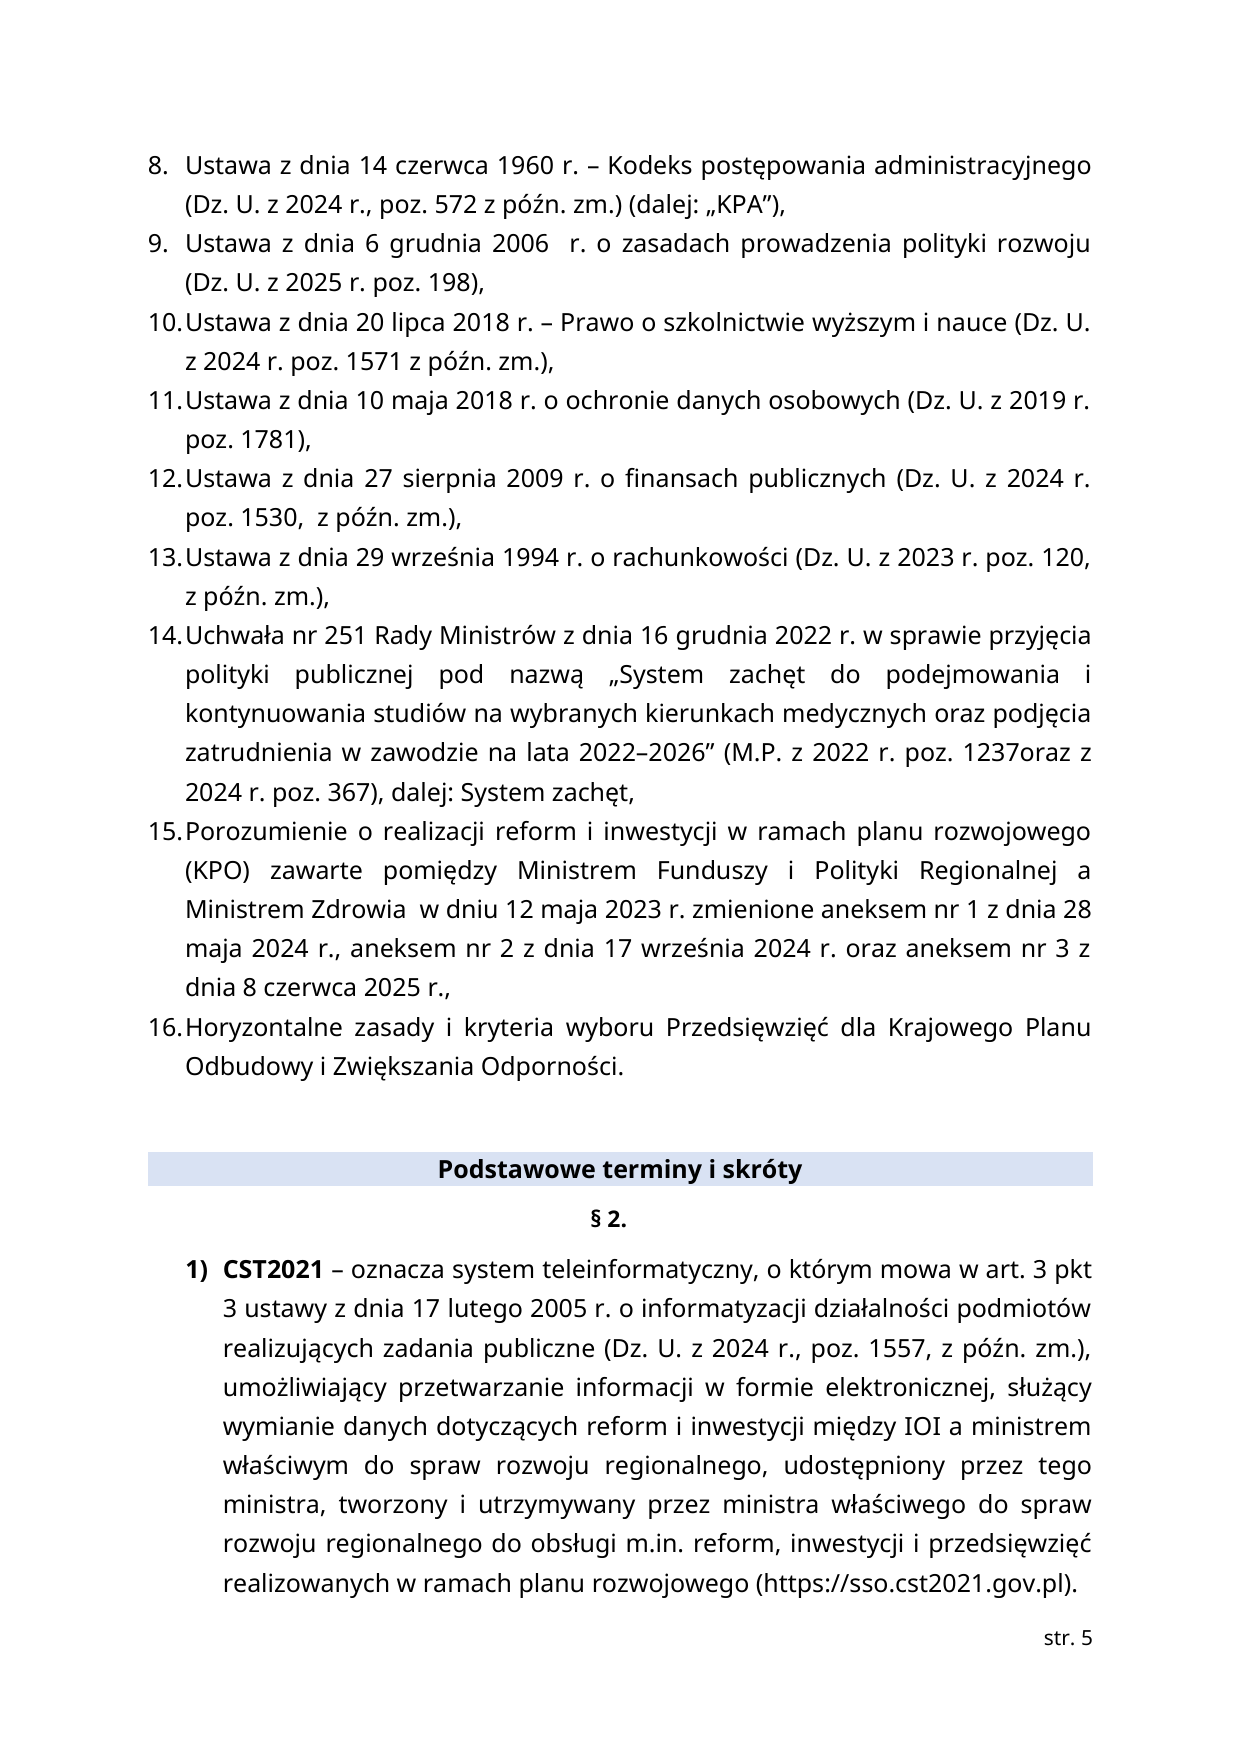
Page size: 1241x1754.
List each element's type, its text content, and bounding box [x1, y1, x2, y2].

list Porozumienie o realizacji reform i inwestycji w ramach planu rozwojowego (KPO) zawarte pomiędzy Ministrem Funduszy i Polityki Regionalnej a Ministrem Zdrowia w dniu 12 maja 2023 r. zmienione aneksem nr 1 z dnia 28 maja 2024 r., aneksem nr 2 z dnia 17 września 2024 r. oraz aneksem nr 3 z dnia 8 czerwca 2025 r., [148, 813, 1093, 1004]
list Ustawa z dnia 14 czerwca 1960 r. – Kodeks postępowania administracyjnego (Dz. U. z 2024 r., poz. 572 z późn. zm.) (dalej: „KPA”), [148, 148, 1093, 221]
list Ustawa z dnia 27 sierpnia 2009 r. o finansach publicznych (Dz. U. z 2024 r. poz. 1530, z późn. zm.), [148, 461, 1093, 534]
list Ustawa z dnia 29 września 1994 r. o rachunkowości (Dz. U. z 2023 r. poz. 120, z późn. zm.), [148, 539, 1093, 612]
list Uchwała nr 251 Rady Ministrów z dnia 16 grudnia 2022 r. w sprawie przyjęcia polityki publicznej pod nazwą „System zachęt do podejmowania i kontynuowania studiów na wybranych kierunkach medycznych oraz podjęcia zatrudnienia w zawodzie na lata 2022–2026” (M.P. z 2022 r. poz. 1237oraz z 2024 r. poz. 367), dalej: System zachęt, [148, 618, 1093, 808]
list CST2021 – oznacza system teleinformatyczny, o którym mowa w art. 3 pkt 3 ustawy z dnia 17 lutego 2005 r. o informatyzacji działalności podmiotów realizujących zadania publiczne (Dz. U. z 2024 r., poz. 1557, z późn. zm.), umożliwiający przetwarzanie informacji w formie elektronicznej, służący wymianie danych dotyczących reform i inwestycji między IOI a ministrem właściwym do spraw rozwoju regionalnego, udostępniony przez tego ministra, tworzony i utrzymywany przez ministra właściwego do spraw rozwoju regionalnego do obsługi m.in. reform, inwestycji i przedsięwzięć realizowanych w ramach planu rozwojowego (https://sso.cst2021.gov.pl). [185, 1252, 1093, 1599]
list Ustawa z dnia 10 maja 2018 r. o ochronie danych osobowych (Dz. U. z 2019 r. poz. 1781), [148, 383, 1093, 456]
list Horyzontalne zasady i kryteria wyboru Przedsięwzięć dla Krajowego Planu Odbudowy i Zwiększania Odporności. [148, 1009, 1093, 1082]
subtitle Podstawowe terminy i skróty [148, 1152, 1093, 1186]
list Ustawa z dnia 20 lipca 2018 r. – Prawo o szkolnictwie wyższym i nauce (Dz. U. z 2024 r. poz. 1571 z późn. zm.), [148, 304, 1093, 377]
list Ustawa z dnia 6 grudnia 2006 r. o zasadach prowadzenia polityki rozwoju (Dz. U. z 2025 r. poz. 198), [148, 226, 1093, 299]
text § 2. [554, 1203, 1093, 1235]
